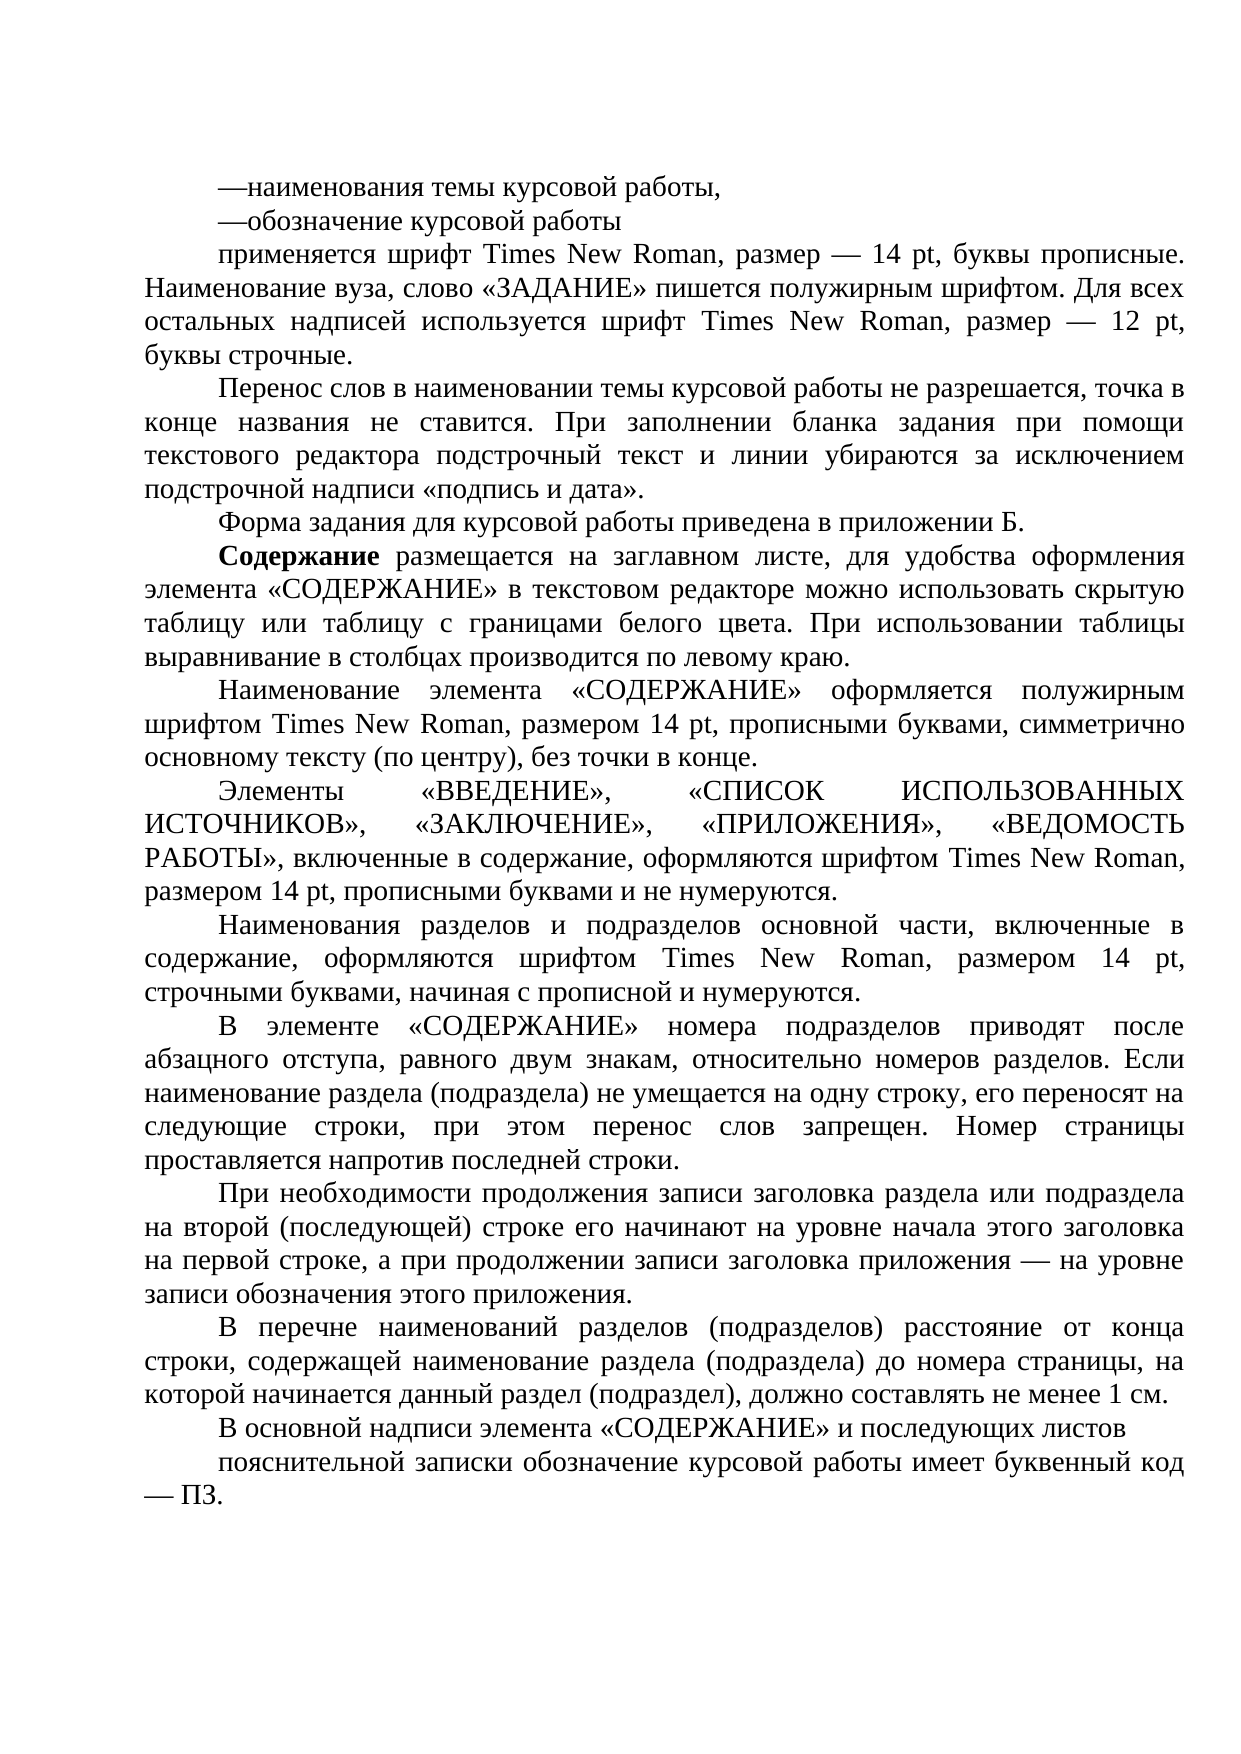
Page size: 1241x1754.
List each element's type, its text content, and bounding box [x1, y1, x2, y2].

text —наименования темы курсовой работы, [144, 169, 1185, 203]
text —обозначение курсовой работы [144, 203, 1185, 236]
text Содержание размещается на заглавном листе, для удобства оформления элемента «СОДЕРЖАНИЕ» в текстовом редакторе можно использовать скрытую таблицу или таблицу с границами белого цвета. При использовании таблицы выравнивание в столбцах производится по левому краю. [144, 538, 1185, 672]
text В элементе «СОДЕРЖАНИЕ» номера подразделов приводят после абзацного отступа, равного двум знакам, относительно номеров разделов. Если наименование раздела (подраздела) не умещается на одну строку, его переносят на следующие строки, при этом перенос слов запрещен. Номер страницы проставляется напротив последней строки. [144, 1008, 1185, 1175]
text Наименования разделов и подразделов основной части, включенные в содержание, оформляются шрифтом Times New Roman, размером 14 pt, строчными буквами, начиная с прописной и нумеруются. [144, 907, 1185, 1008]
text пояснительной записки обозначение курсовой работы имеет буквенный код— ПЗ. [144, 1444, 1185, 1511]
text Перенос слов в наименовании темы курсовой работы не разрешается, точка в конце названия не ставится. При заполнении бланка задания при помощи текстового редактора подстрочный текст и линии убираются за исключением подстрочной надписи «подпись и дата». [144, 370, 1185, 504]
text При необходимости продолжения записи заголовка раздела или подраздела на второй (последующей) строке его начинают на уровне начала этого заголовка на первой строке, а при продолжении записи заголовка приложения — на уровне записи обозначения этого приложения. [144, 1175, 1185, 1309]
text Наименование элемента «СОДЕРЖАНИЕ» оформляется полужирным шрифтом Times New Roman, размером 14 pt, прописными буквами, симметрично основному тексту (по центру), без точки в конце. [144, 672, 1185, 773]
text применяется шрифт Times New Roman, размер — 14 pt, буквы прописные. Наименование вуза, слово «ЗАДАНИЕ» пишется полужирным шрифтом. Для всех остальных надписей используется шрифт Times New Roman, размер — 12 pt, буквы строчные. [144, 236, 1185, 370]
text Форма задания для курсовой работы приведена в приложении Б. [144, 504, 1185, 538]
text В перечне наименований разделов (подразделов) расстояние от конца строки, содержащей наименование раздела (подраздела) до номера страницы, на которой начинается данный раздел (подраздел), должно составлять не менее 1 см. [144, 1309, 1185, 1410]
text В основной надписи элемента «СОДЕРЖАНИЕ» и последующих листов [144, 1410, 1185, 1444]
text Элементы «ВВЕДЕНИЕ», «СПИСОК ИСПОЛЬЗОВАННЫХ ИСТОЧНИКОВ», «ЗАКЛЮЧЕНИЕ», «ПРИЛОЖЕНИЯ», «ВЕДОМОСТЬ РАБОТЫ», включенные в содержание, оформляются шрифтом Times New Roman, размером 14 pt, прописными буквами и не нумеруются. [144, 773, 1185, 907]
